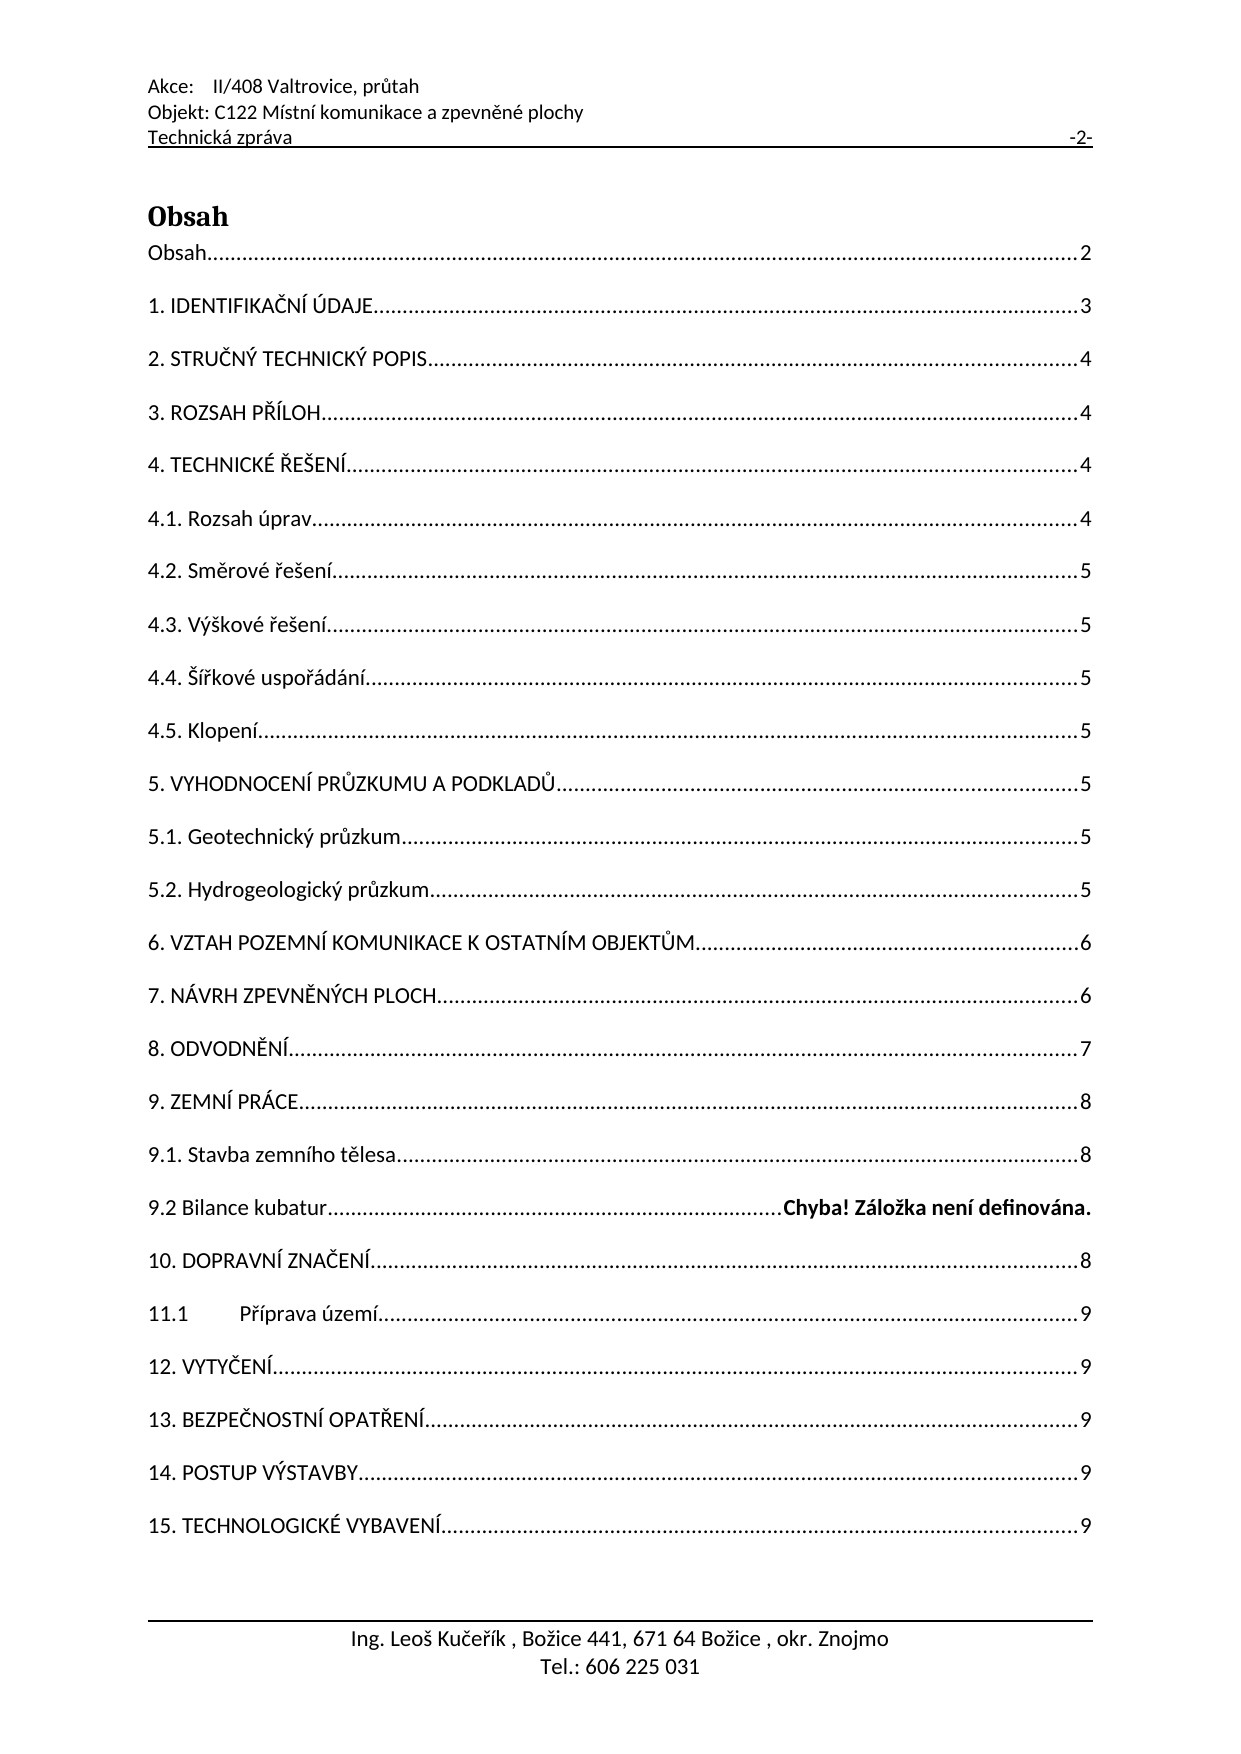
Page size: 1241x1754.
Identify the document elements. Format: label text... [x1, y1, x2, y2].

text 10. DOPRAVNÍ ZNAČENÍ 8 [148, 1246, 1093, 1274]
text 5.1. Geotechnický průzkum 5 [148, 822, 1093, 850]
text 5. VYHODNOCENÍ PRŮZKUMU A PODKLADŮ 5 [148, 769, 1093, 797]
text 3. ROZSAH PŘÍLOH 4 [148, 398, 1093, 426]
text 4.4. Šířkové uspořádání 5 [148, 663, 1093, 691]
text 6. VZTAH POZEMNÍ KOMUNIKACE K OSTATNÍM OBJEKTŮM 6 [148, 928, 1093, 956]
text 11.1 Příprava území 9 [148, 1299, 1093, 1327]
text 12. VYTYČENÍ 9 [148, 1352, 1093, 1380]
text 2. STRUČNÝ TECHNICKÝ POPIS 4 [148, 344, 1093, 373]
text 5.2. Hydrogeologický průzkum 5 [148, 875, 1093, 903]
text 7. NÁVRH ZPEVNĚNÝCH PLOCH 6 [148, 981, 1093, 1009]
text 13. BEZPEČNOSTNÍ OPATŘENÍ 9 [148, 1405, 1093, 1433]
text 4.5. Klopení 5 [148, 716, 1093, 744]
text 15. TECHNOLOGICKÉ VYBAVENÍ 9 [148, 1511, 1093, 1539]
text 4.3. Výškové řešení 5 [148, 610, 1093, 638]
text 14. POSTUP VÝSTAVBY 9 [148, 1458, 1093, 1486]
text 9. ZEMNÍ PRÁCE 8 [148, 1087, 1093, 1115]
text 4.1. Rozsah úprav 4 [148, 504, 1093, 532]
text 4. TECHNICKÉ ŘEŠENÍ 4 [148, 451, 1093, 479]
text 1. IDENTIFIKAČNÍ ÚDAJE 3 [148, 292, 1093, 319]
text 8. ODVODNĚNÍ 7 [148, 1034, 1093, 1062]
text Obsah 2 [148, 238, 1093, 267]
text 9.1. Stavba zemního tělesa 8 [148, 1140, 1093, 1168]
text 9.2 Bilance kubatur Chyba! Záložka není definována. [148, 1193, 1093, 1221]
text 4.2. Směrové řešení 5 [148, 557, 1093, 585]
subtitle Obsah [148, 200, 1093, 233]
